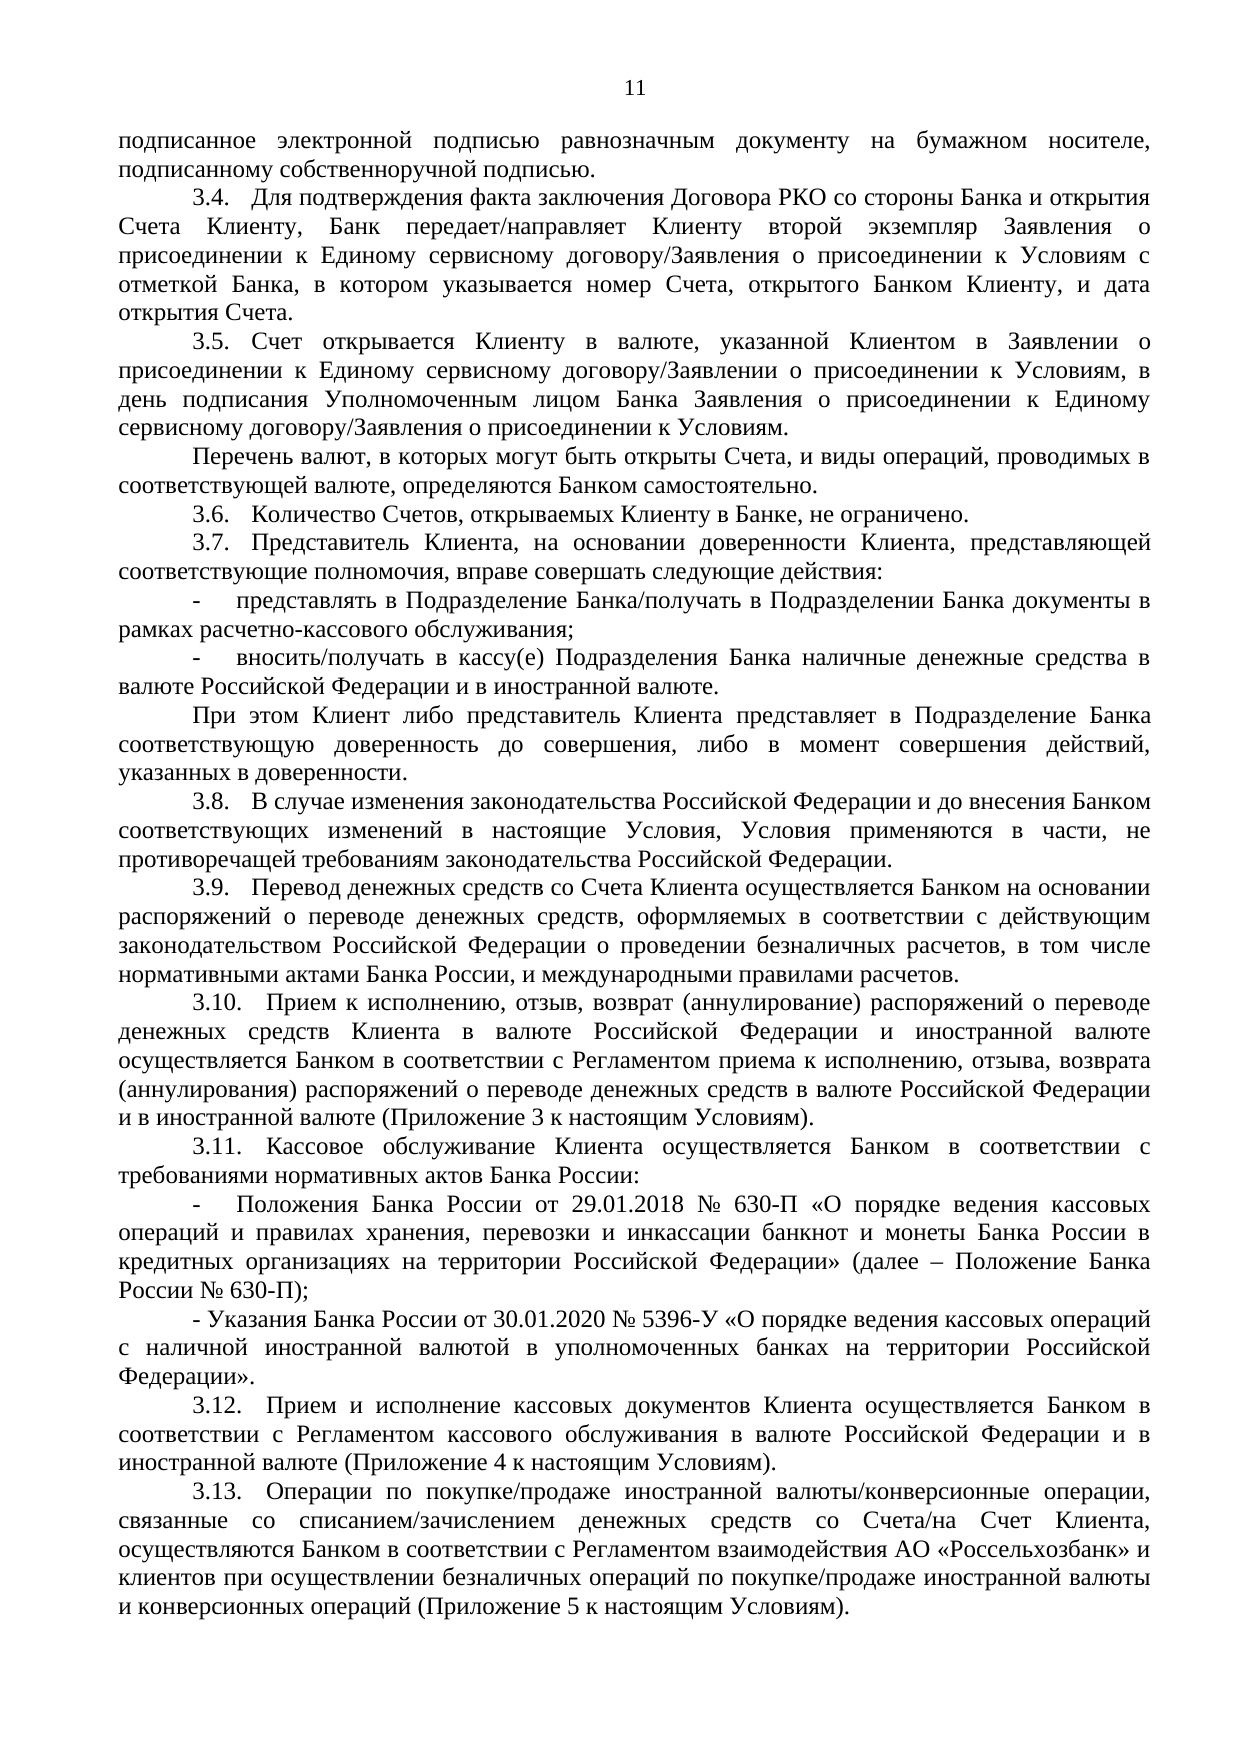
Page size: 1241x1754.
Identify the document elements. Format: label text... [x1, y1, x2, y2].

text 3.11. Кассовое обслуживание Клиента осуществляется Банком в соответствии с требованиями нормативных актов Банка России: [118, 1131, 1152, 1189]
list Перечень валют, в которых могут быть открыты Счета, и виды операций, проводимых в соответствующей валюте, определяются Банком самостоятельно. [118, 441, 1152, 499]
list 3.10. Прием к исполнению, отзыв, возврат (аннулирование) распоряжений о переводе денежных средств Клиента в валюте Российской Федерации и иностранной валюте осуществляется Банком в соответствии с Регламентом приема к исполнению, отзыва, возврата (аннулирования) распоряжений о переводе денежных средств в валюте Российской Федерации и в иностранной валюте (Приложение 3 к настоящим Условиям). [118, 987, 1152, 1131]
list 3.9. Перевод денежных средств со Счета Клиента осуществляется Банком на основании распоряжений о переводе денежных средств, оформляемых в соответствии с действующим законодательством Российской Федерации о проведении безналичных расчетов, в том числе нормативными актами Банка России, и международными правилами расчетов. [118, 872, 1152, 987]
list 3.13. Операции по покупке/продаже иностранной валюты/конверсионные операции, связанные со списанием/зачислением денежных средств со Счета/на Счет Клиента, осуществляются Банком в соответствии с Регламентом взаимодействия АО «Россельхозбанк» и клиентов при осуществлении безналичных операций по покупке/продаже иностранной валюты и конверсионных операций (Приложение 5 к настоящим Условиям). [118, 1476, 1152, 1620]
list 3.12. Прием и исполнение кассовых документов Клиента осуществляется Банком в соответствии с Регламентом кассового обслуживания в валюте Российской Федерации и в иностранной валюте (Приложение 4 к настоящим Условиям). [118, 1390, 1152, 1476]
text - вносить/получать в кассу(е) Подразделения Банка наличные денежные средства в валюте Российской Федерации и в иностранной валюте. [118, 642, 1152, 700]
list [118, 125, 1152, 182]
text - представлять в Подразделение Банка/получать в Подразделении Банка документы в рамках расчетно-кассового обслуживания; [118, 585, 1152, 642]
list 3.6. Количество Счетов, открываемых Клиенту в Банке, не ограничено. [118, 499, 1152, 527]
list 3.5. Счет открывается Клиенту в валюте, указанной Клиентом в Заявлении о присоединении к Единому сервисному договору/Заявлении о присоединении к Условиям, в день подписания Уполномоченным лицом Банка Заявления о присоединении к Единому сервисному договору/Заявления о присоединении к Условиям. [118, 326, 1152, 441]
text - Указания Банка России от 30.01.2020 № 5396-У «О порядке ведения кассовых операций с наличной иностранной валютой в уполномоченных банках на территории Российской Федерации». [118, 1304, 1152, 1390]
list При этом Клиент либо представитель Клиента представляет в Подразделение Банка соответствующую доверенность до совершения, либо в момент совершения действий, указанных в доверенности. [118, 700, 1152, 786]
text - Положения Банка России от 29.01.2018 № 630-П «О порядке ведения кассовых операций и правилах хранения, перевозки и инкассации банкнот и монеты Банка России в кредитных организациях на территории Российской Федерации» (далее – Положение Банка России № 630-П); [118, 1189, 1152, 1304]
list 3.4. Для подтверждения факта заключения Договора РКО со стороны Банка и открытия Счета Клиенту, Банк передает/направляет Клиенту второй экземпляр Заявления о присоединении к Единому сервисному договору/Заявления о присоединении к Условиям с отметкой Банка, в котором указывается номер Счета, открытого Банком Клиенту, и дата открытия Счета. [118, 182, 1152, 326]
list 3.8. В случае изменения законодательства Российской Федерации и до внесения Банком соответствующих изменений в настоящие Условия, Условия применяются в части, не противоречащей требованиям законодательства Российской Федерации. [118, 786, 1152, 872]
text 3.7. Представитель Клиента, на основании доверенности Клиента, представляющей соответствующие полномочия, вправе совершать следующие действия: [118, 527, 1152, 585]
